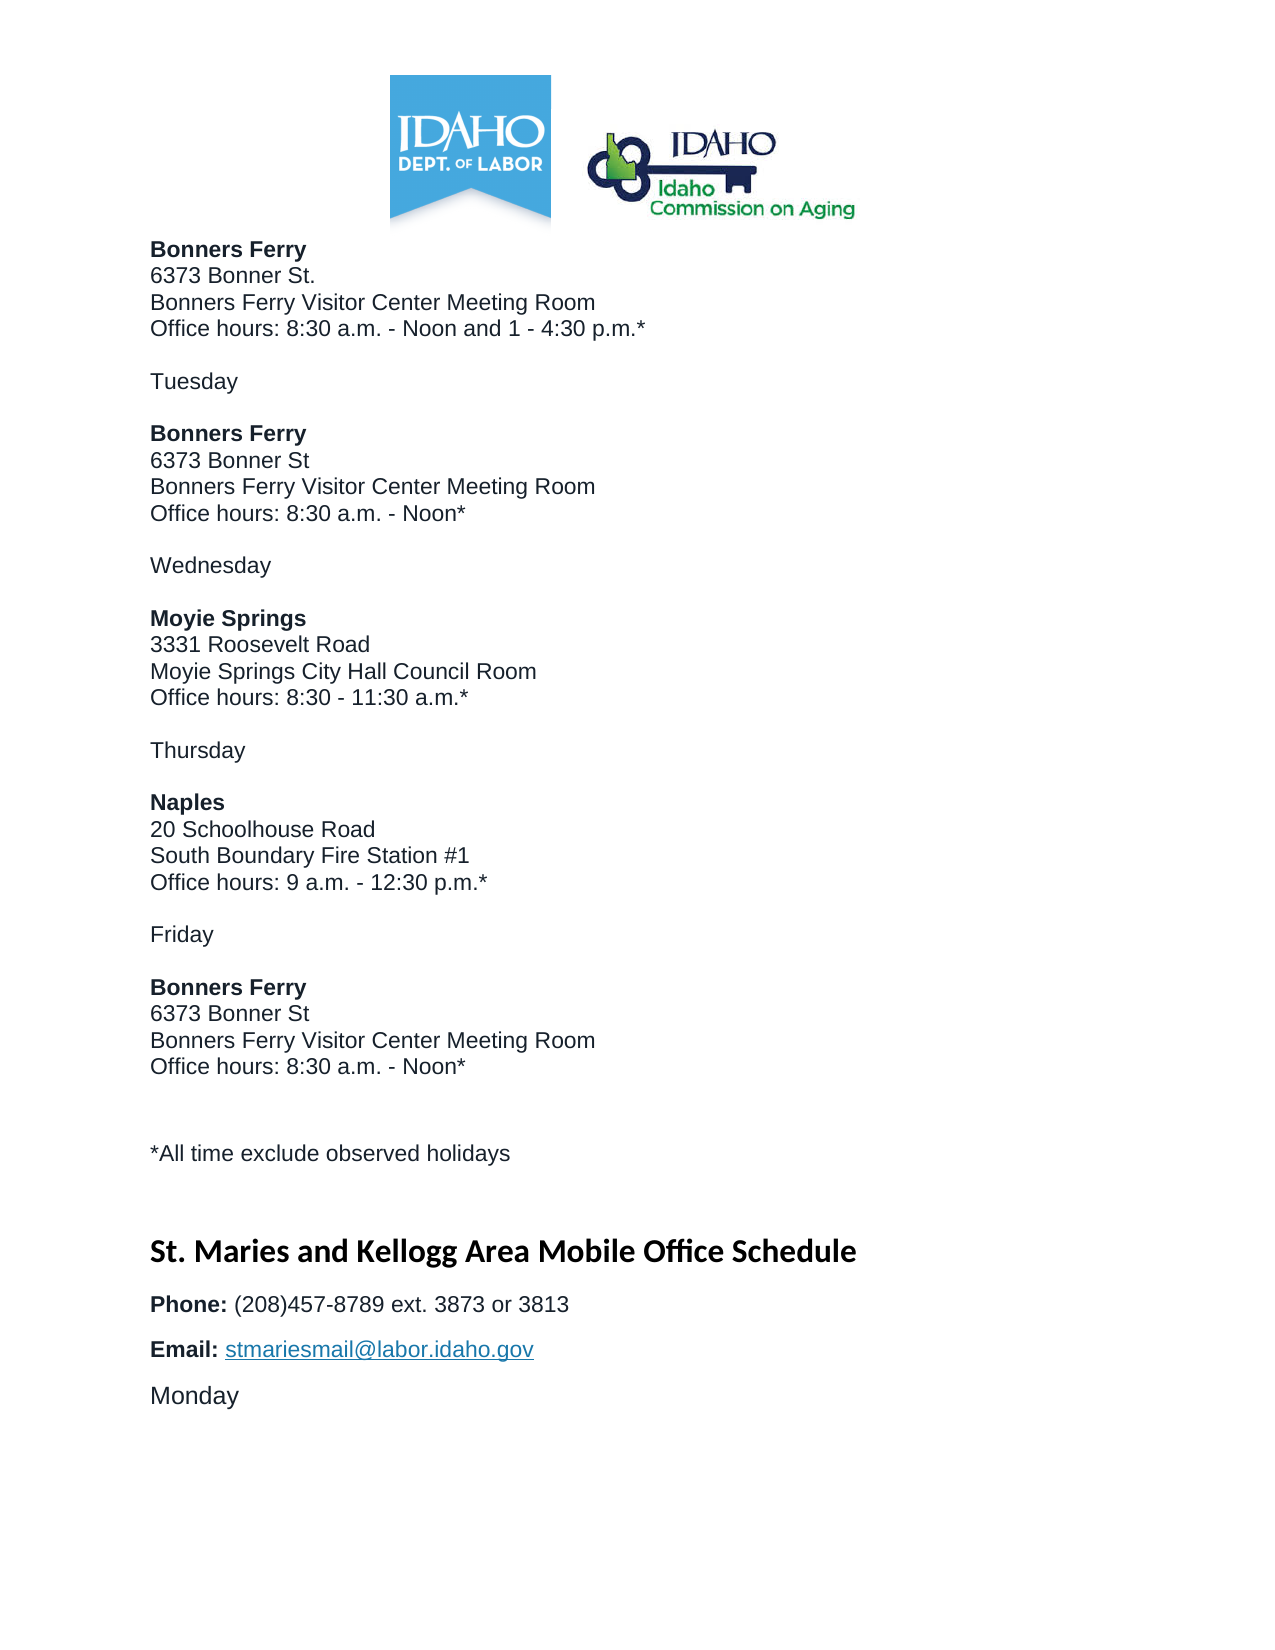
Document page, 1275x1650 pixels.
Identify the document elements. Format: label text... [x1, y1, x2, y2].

text Bonners Ferry 6373 Bonner St Bonners Ferry Visitor Center Meeting Room Office hours: 8:30 a.m. - Noon* [150, 420, 1125, 526]
text Naples 20 Schoolhouse Road South Boundary Fire Station #1 Office hours: 9 a.m. - 12:30 p.m.* [150, 789, 1125, 895]
text Phone: (208)457-8789 ext. 3873 or 3813 [150, 1291, 1125, 1317]
text Tuesday [150, 368, 1125, 394]
text *All time exclude observed holidays [150, 1140, 1125, 1166]
text Bonners Ferry 6373 Bonner St Bonners Ferry Visitor Center Meeting Room Office hours: 8:30 a.m. - Noon* [150, 974, 1125, 1079]
text Monday [150, 1381, 1125, 1410]
picture [390, 75, 885, 236]
text Friday [150, 921, 1125, 947]
text St. Maries and Kellogg Area Mobile Office Schedule [150, 1230, 1125, 1271]
text Wednesday [150, 552, 1125, 578]
text Email: stmariesmail@labor.idaho.gov [150, 1336, 1125, 1362]
text Bonners Ferry 6373 Bonner St. Bonners Ferry Visitor Center Meeting Room Office hours: 8:30 a.m. - Noon and 1 - 4:30 p.m.* [150, 236, 1125, 341]
text Thursday [150, 737, 1125, 763]
text Moyie Springs 3331 Roosevelt Road Moyie Springs City Hall Council Room Office hours: 8:30 - 11:30 a.m.* [150, 605, 1125, 710]
